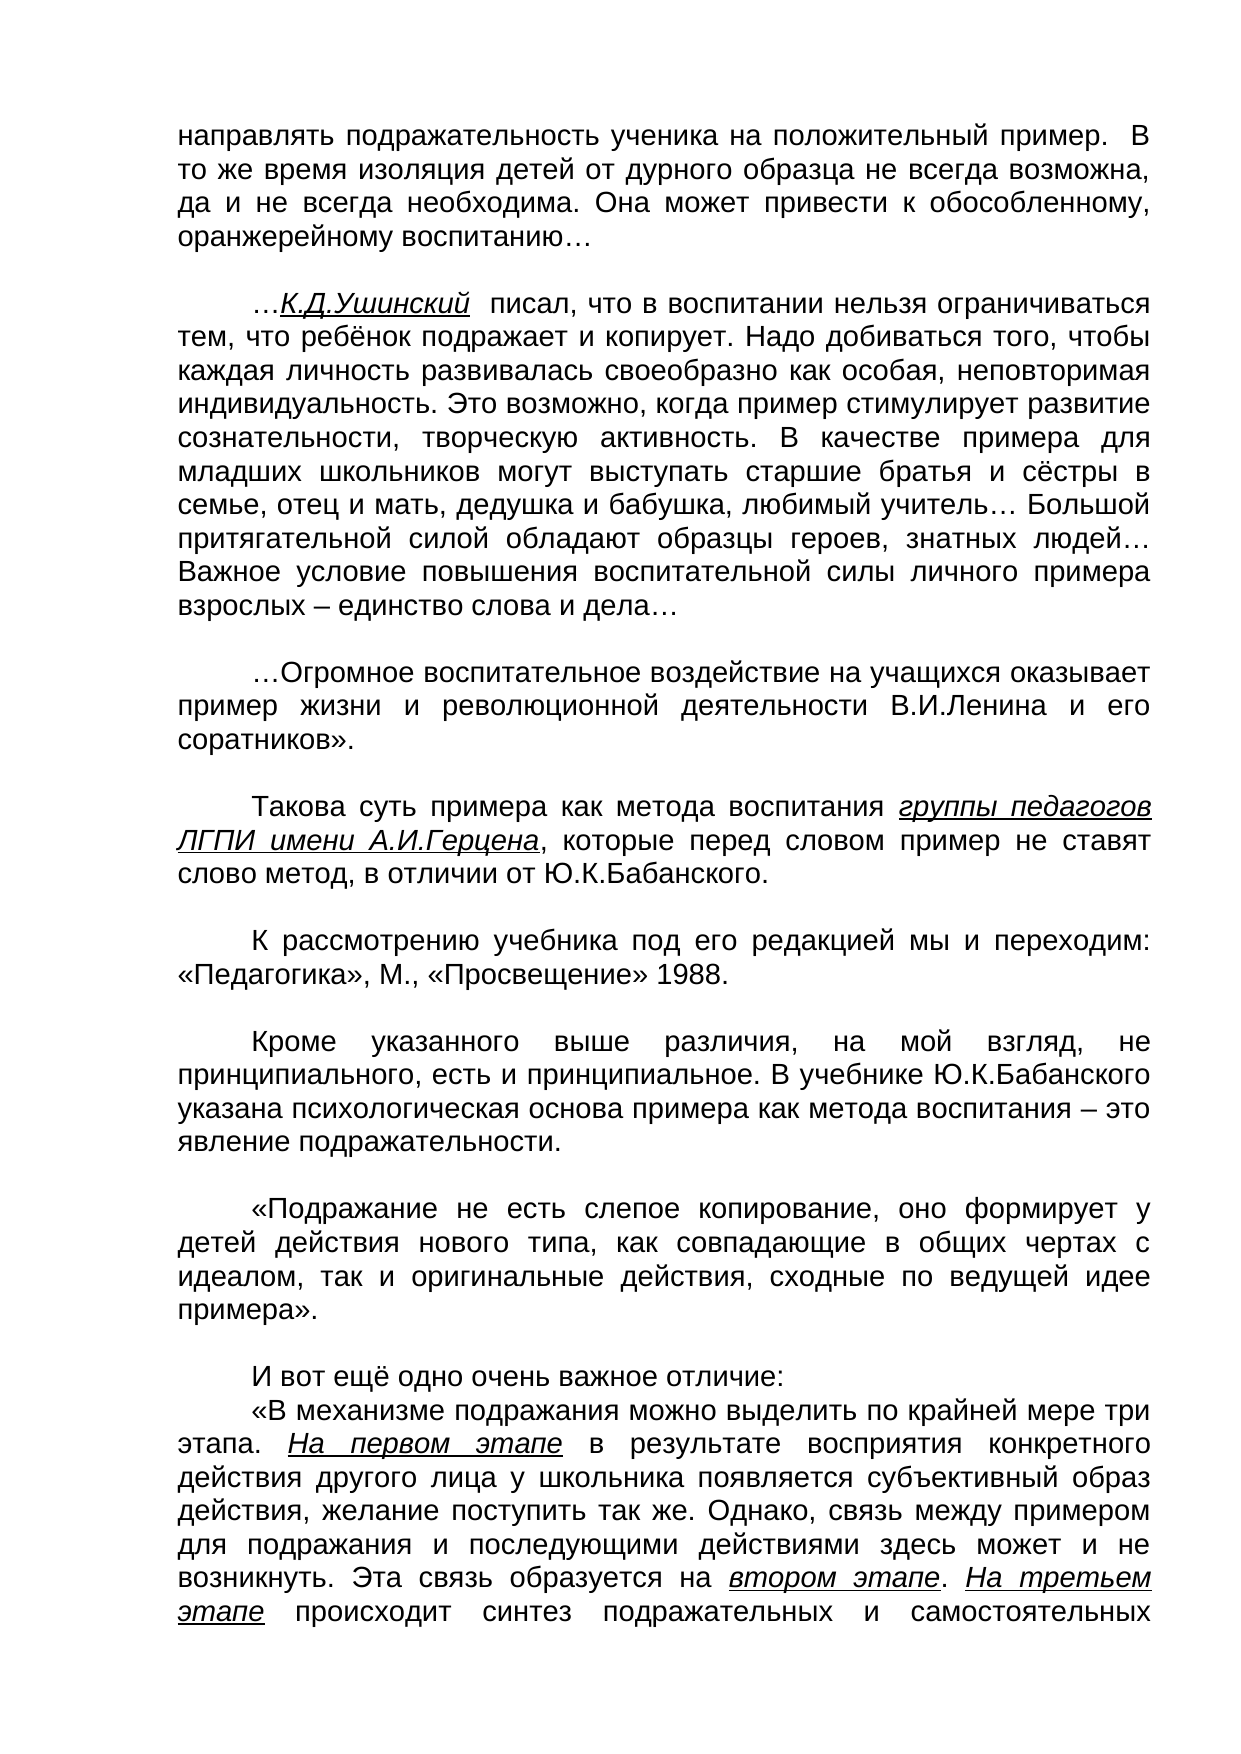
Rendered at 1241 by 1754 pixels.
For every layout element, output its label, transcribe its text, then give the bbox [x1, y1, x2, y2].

text Кроме указанного выше различия, на мой взгляд, не принципиального, есть и принципиальное. В учебнике Ю.К.Бабанского указана психологическая основа примера как метода воспитания – это явление подражательности. [177, 1024, 1152, 1158]
text И вот ещё одно очень важное отличие: [177, 1359, 1152, 1393]
text …Огромное воспитательное воздействие на учащихся оказывает пример жизни и революционной деятельности В.И.Ленина и его соратников». [177, 655, 1152, 755]
text …К.Д.Ушинский писал, что в воспитании нельзя ограничиваться тем, что ребёнок подражает и копирует. Надо добиваться того, чтобы каждая личность развивалась своеобразно как особая, неповторимая индивидуальность. Это возможно, когда пример стимулирует развитие сознательности, творческую активность. В качестве примера для младших школьников могут выступать старшие братья и сёстры в семье, отец и мать, дедушка и бабушка, любимый учитель… Большой притягательной силой обладают образцы героев, знатных людей… Важное условие повышения воспитательной силы личного примера взрослых – единство слова и дела… [177, 286, 1152, 621]
text «Подражание не есть слепое копирование, оно формирует у детей действия нового типа, как совпадающие в общих чертах с идеалом, так и оригинальные действия, сходные по ведущей идее примера». [177, 1191, 1152, 1326]
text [177, 118, 1152, 252]
text К рассмотрению учебника под его редакцией мы и переходим: «Педагогика», М., «Просвещение» 1988. [177, 923, 1152, 990]
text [177, 1393, 1152, 1627]
text Такова суть примера как метода воспитания группы педагогов ЛГПИ имени А.И.Герцена, которые перед словом пример не ставят слово метод, в отличии от Ю.К.Бабанского. [177, 789, 1152, 889]
